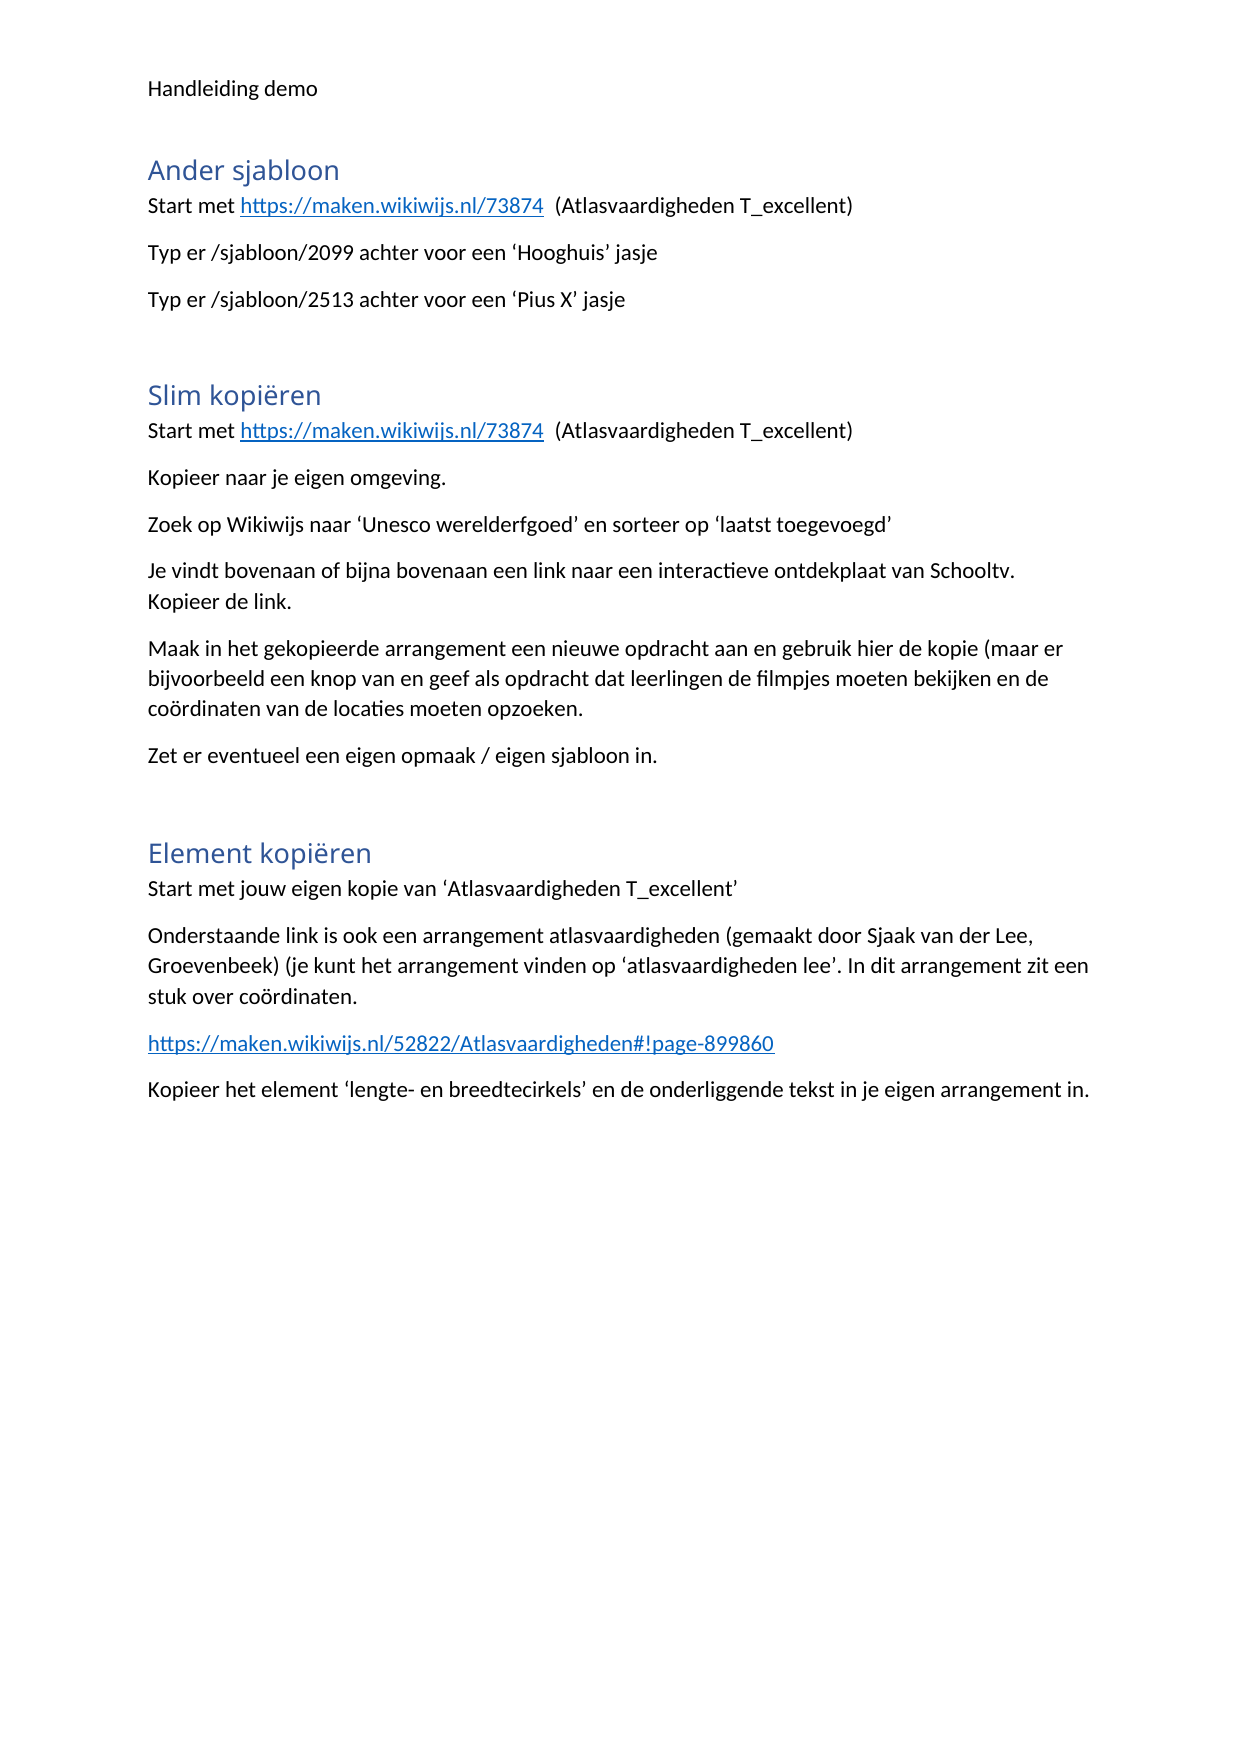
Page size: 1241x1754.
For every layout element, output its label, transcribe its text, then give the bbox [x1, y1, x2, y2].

subtitle Slim kopiëren [148, 376, 1093, 413]
text Zet er eventueel een eigen opmaak / eigen sjabloon in. [148, 741, 1093, 769]
text Start met jouw eigen kopie van ‘Atlasvaardigheden T_excellent’ [148, 874, 1093, 902]
text Maak in het gekopieerde arrangement een nieuwe opdracht aan en gebruik hier de kopie (maar er bijvoorbeeld een knop van en geef als opdracht dat leerlingen de filmpjes moeten bekijken en de coördinaten van de locaties moeten opzoeken. [148, 634, 1093, 722]
text Onderstaande link is ook een arrangement atlasvaardigheden (gemaakt door Sjaak van der Lee, Groevenbeek) (je kunt het arrangement vinden op ‘atlasvaardigheden lee’. In dit arrangement zit een stuk over coördinaten. [148, 921, 1093, 1010]
subtitle Element kopiëren [148, 835, 1093, 872]
text Start met https://maken.wikiwijs.nl/73874 (Atlasvaardigheden T_excellent) [148, 416, 1093, 444]
subtitle Ander sjabloon [148, 152, 1093, 189]
text Kopieer het element ‘lengte- en breedtecirkels’ en de onderliggende tekst in je eigen arrangement in. [148, 1076, 1093, 1103]
text https://maken.wikiwijs.nl/52822/Atlasvaardigheden#!page-899860 [148, 1029, 1093, 1057]
text Typ er /sjabloon/2099 achter voor een ‘Hooghuis’ jasje [148, 238, 1093, 266]
text Zoek op Wikiwijs naar ‘Unesco werelderfgoed’ en sorteer op ‘laatst toegevoegd’ [148, 510, 1093, 538]
text Typ er /sjabloon/2513 achter voor een ‘Pius X’ jasje [148, 285, 1093, 313]
text Kopieer naar je eigen omgeving. [148, 463, 1093, 491]
text Je vindt bovenaan of bijna bovenaan een link naar een interactieve ontdekplaat van Schooltv. Kopieer de link. [148, 557, 1093, 615]
text Start met https://maken.wikiwijs.nl/73874 (Atlasvaardigheden T_excellent) [148, 192, 1093, 219]
